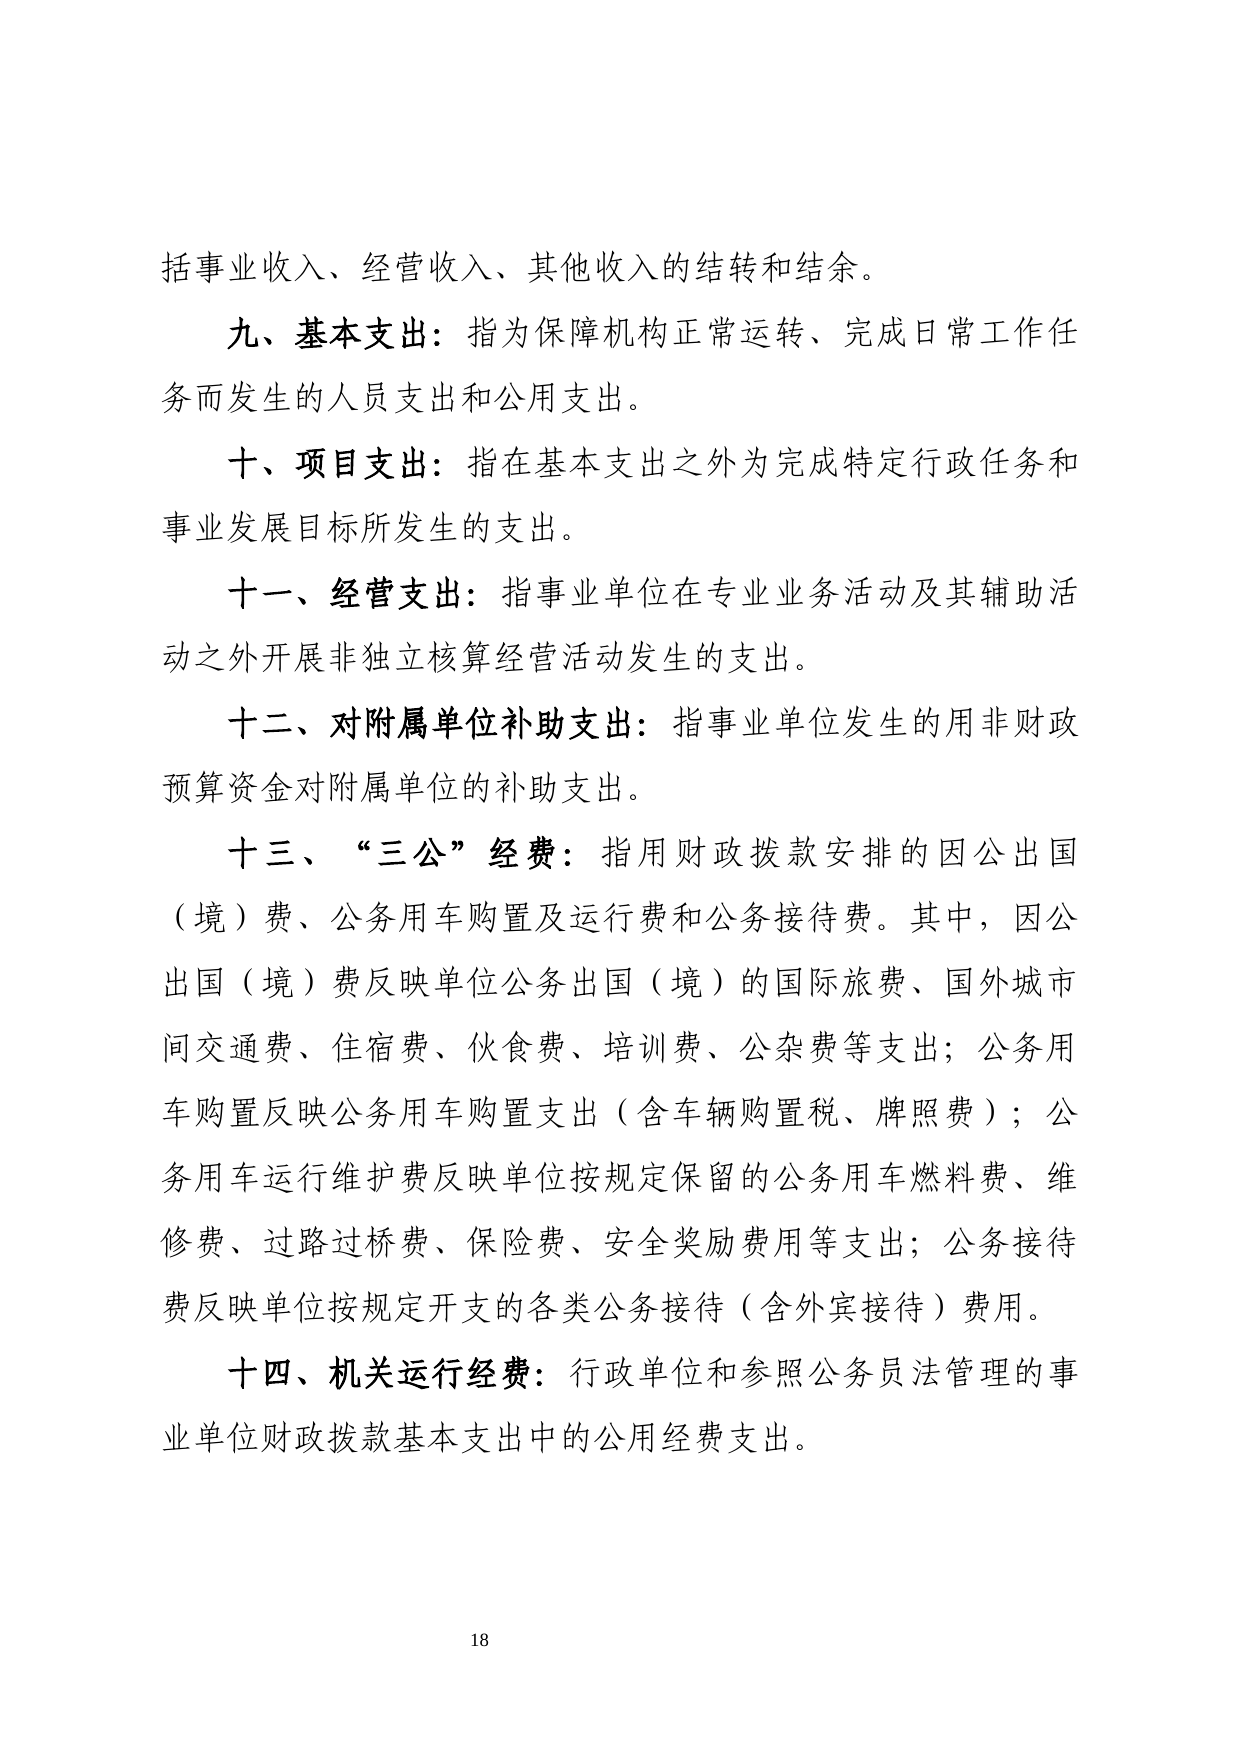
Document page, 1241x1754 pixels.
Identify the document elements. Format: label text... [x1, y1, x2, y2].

text 十一、经营支出：指事业单位在专业业务活动及其辅助活动之外开展非独立核算经营活动发生的支出。 [159, 558, 1081, 688]
text 九、基本支出：指为保障机构正常运转、完成日常工作任务而发生的人员支出和公用支出。 [159, 298, 1081, 428]
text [159, 233, 1081, 298]
text 十二、对附属单位补助支出：指事业单位发生的用非财政预算资金对附属单位的补助支出。 [159, 688, 1081, 818]
text 十三、“三公”经费：指用财政拨款安排的因公出国（境）费、公务用车购置及运行费和公务接待费。其中，因公出国（境）费反映单位公务出国（境）的国际旅费、国外城市间交通费、住宿费、伙食费、培训费、公杂费等支出；公务用车购置反映公务用车购置支出（含车辆购置税、牌照费）；公务用车运行维护费反映单位按规定保留的公务用车燃料费、维修费、过路过桥费、保险费、安全奖励费用等支出；公务接待费反映单位按规定开支的各类公务接待（含外宾接待）费用。 [159, 818, 1081, 1338]
text 十四、机关运行经费：行政单位和参照公务员法管理的事业单位财政拨款基本支出中的公用经费支出。 [159, 1338, 1081, 1468]
text 十、项目支出：指在基本支出之外为完成特定行政任务和事业发展目标所发生的支出。 [159, 428, 1081, 558]
